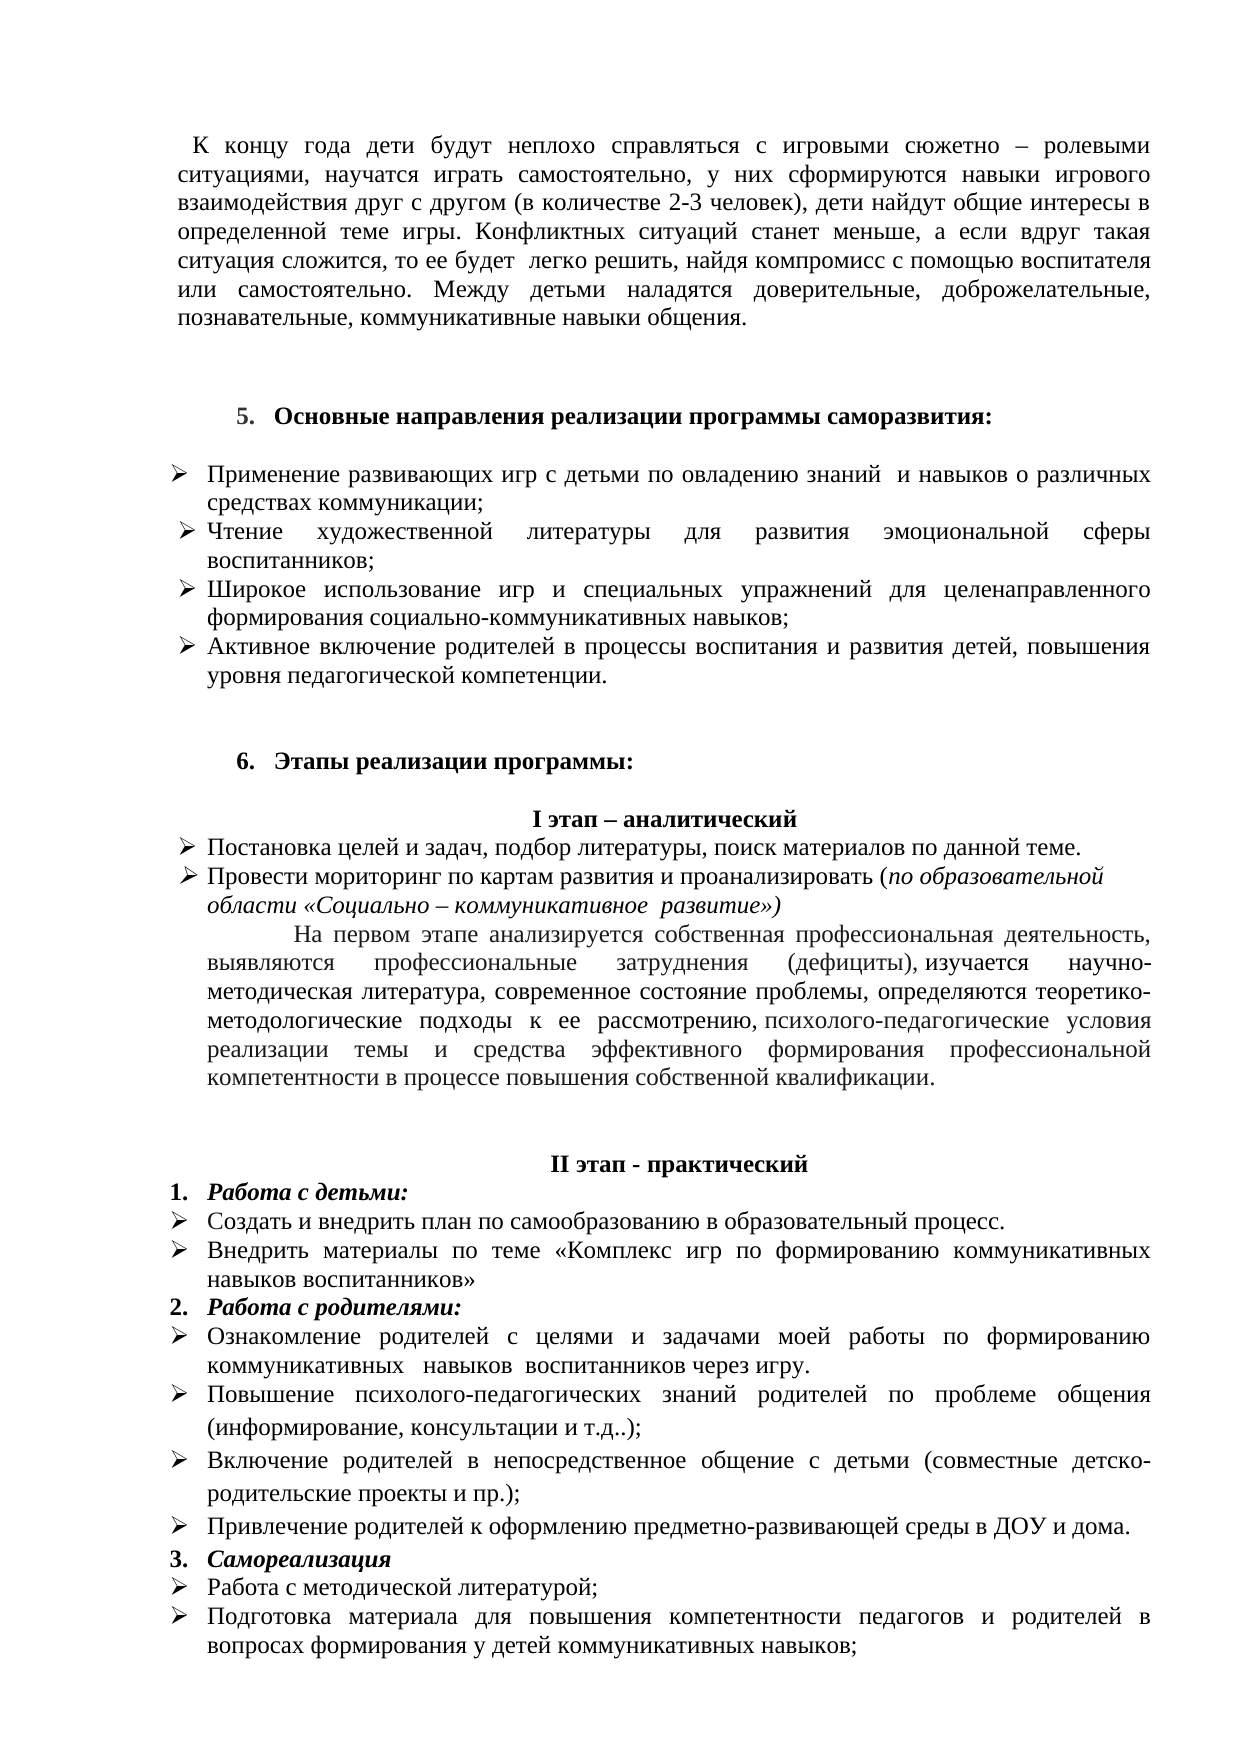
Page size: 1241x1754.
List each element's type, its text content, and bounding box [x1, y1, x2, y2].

list Этапы реализации программы: [236, 746, 1152, 775]
list Применение развивающих игр с детьми по овладению знаний и навыков о различных средствах коммуникации; [169, 459, 1152, 516]
list Основные направления реализации программы саморазвития: [236, 401, 1152, 430]
list Создать и внедрить план по самообразованию в образовательный процесс. [169, 1206, 1152, 1235]
list Постановка целей и задач, подбор литературы, поиск материалов по данной теме. [177, 832, 1152, 861]
text К концу года дети будут неплохо справляться с игровыми сюжетно – ролевыми ситуациями, научатся играть самостоятельно, у них сформируются навыки игрового взаимодействия друг с другом (в количестве 2-3 человек), дети найдут общие интересы в определенной теме игры. Конфликтных ситуаций станет меньше, а если вдруг такая ситуация сложится, то ее будет легко решить, найдя компромисс с помощью воспитателя или самостоятельно. Между детьми наладятся доверительные, доброжелательные, познавательные, коммуникативные навыки общения. [177, 130, 1152, 331]
list Работа с детьми: [169, 1177, 1152, 1206]
list Работа с методической литературой; [169, 1572, 1152, 1601]
text I этап – аналитический [177, 804, 1152, 832]
list Повышение психолого-педагогических знаний родителей по проблеме общения (информирование, консультации и т.д..); [169, 1379, 1152, 1440]
list Провести мориторинг по картам развития и проанализировать (по образовательной области «Социально – коммуникативное развитие») [177, 861, 1152, 919]
list Привлечение родителей к оформлению предметно-развивающей среды в ДОУ и дома. [169, 1511, 1152, 1539]
list Чтение художественной литературы для развития эмоциональной сферы воспитанников; [177, 516, 1152, 574]
list Активное включение родителей в процессы воспитания и развития детей, повышения уровня педагогической компетенции. [177, 631, 1152, 689]
list На первом этапе анализируется собственная профессиональная деятельность, выявляются профессиональные затруднения (дефициты), изучается научно-методическая литература, современное состояние проблемы, определяются теоретико-методологические подходы к ее рассмотрению, психолого-педагогические условия реализации темы и средства эффективного формирования профессиональной компетентности в процессе повышения собственной квалификации. [207, 1062, 1152, 1091]
list Работа с родителями: [169, 1292, 1152, 1321]
list Широкое использование игр и специальных упражнений для целенаправленного формирования социально-коммуникативных навыков; [177, 574, 1152, 631]
list Внедрить материалы по теме «Комплекс игр по формированию коммуникативных навыков воспитанников» [169, 1235, 1152, 1292]
list Подготовка материала для повышения компетентности педагогов и родителей в вопросах формирования у детей коммуникативных навыков; [169, 1601, 1152, 1659]
list Ознакомление родителей с целями и задачами моей работы по формированию коммуникативных навыков воспитанников через игру. [169, 1321, 1152, 1379]
list Включение родителей в непосредственное общение с детьми (совместные детско-родительские проекты и пр.); [169, 1445, 1152, 1506]
list Самореализация [169, 1544, 1152, 1572]
list II этап - практический [207, 1149, 1152, 1177]
